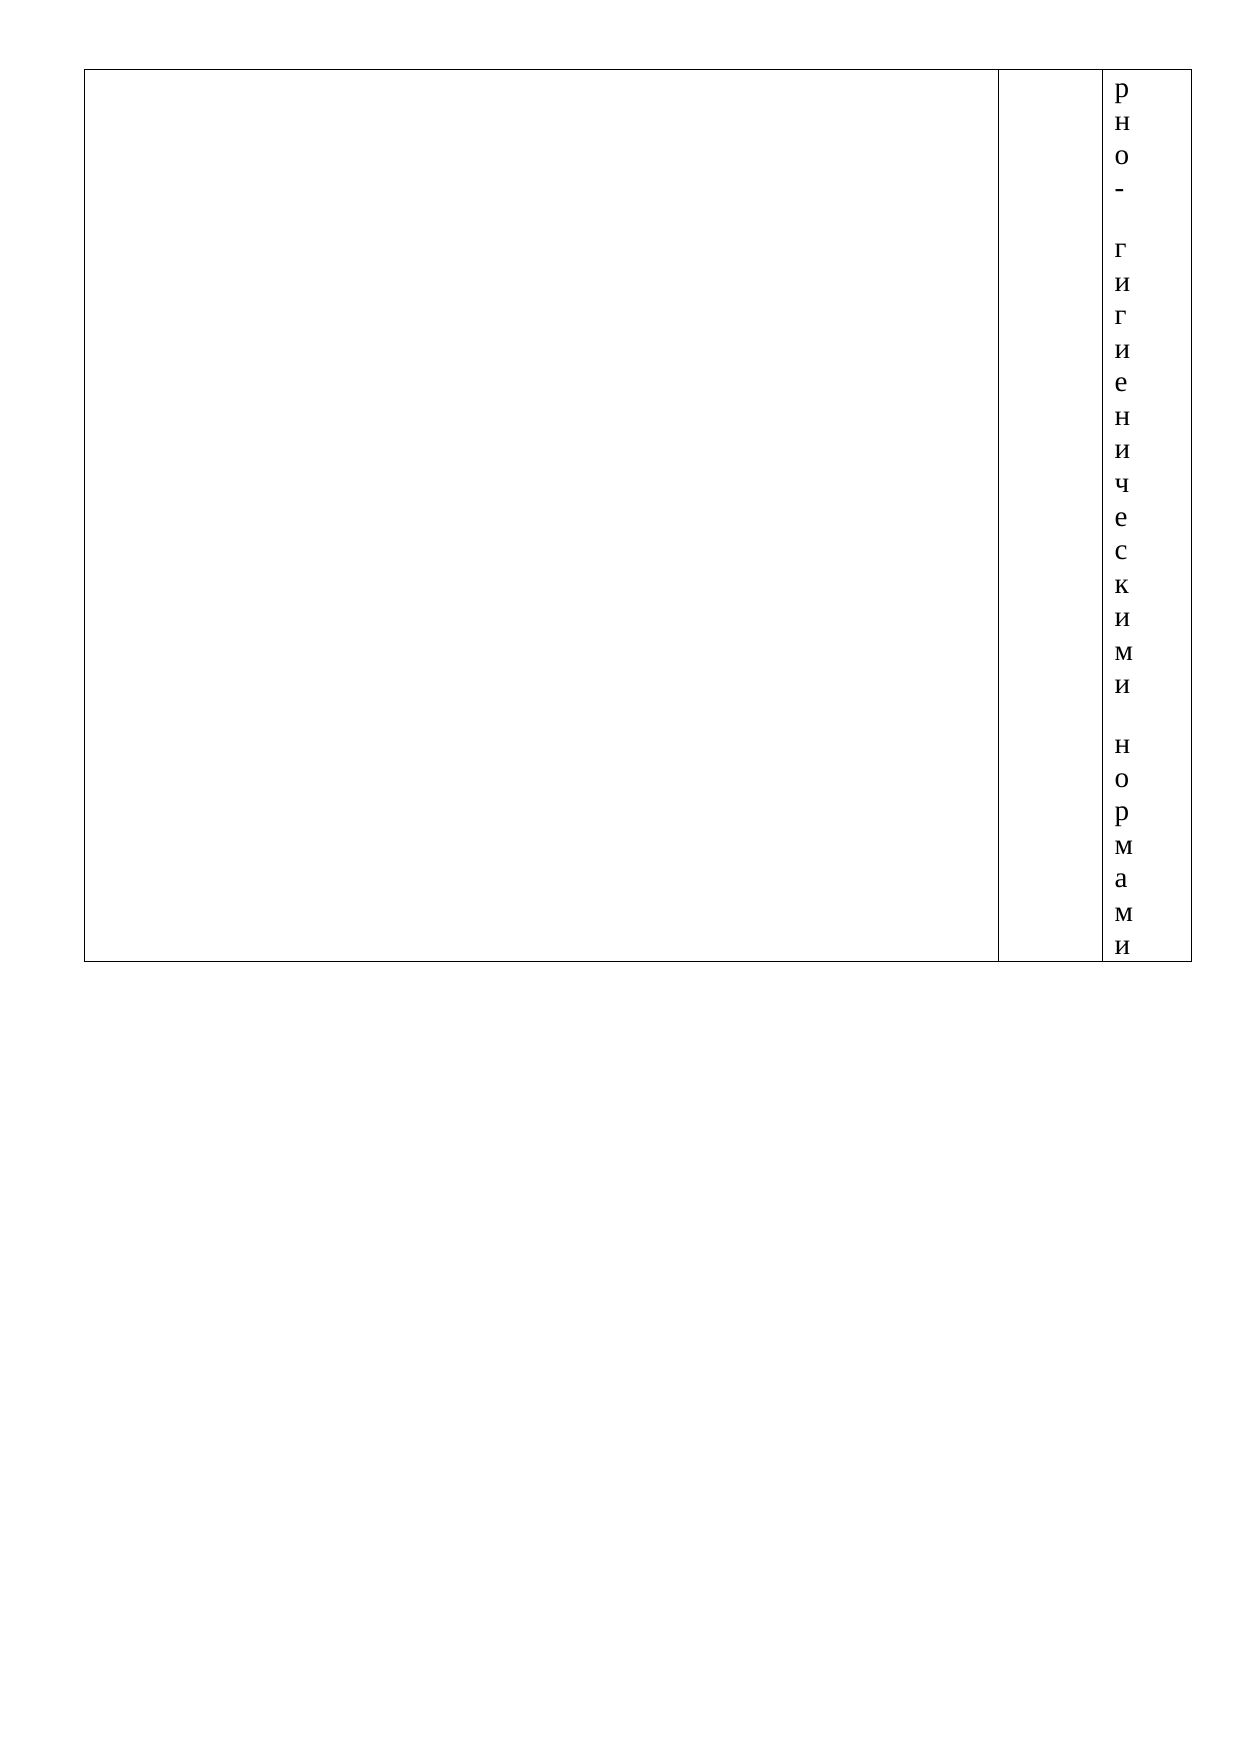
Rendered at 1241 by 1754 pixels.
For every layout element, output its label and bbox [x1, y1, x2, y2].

table_cell [999, 70, 1102, 961]
table_cell [85, 70, 998, 961]
table_cell [1103, 70, 1191, 961]
